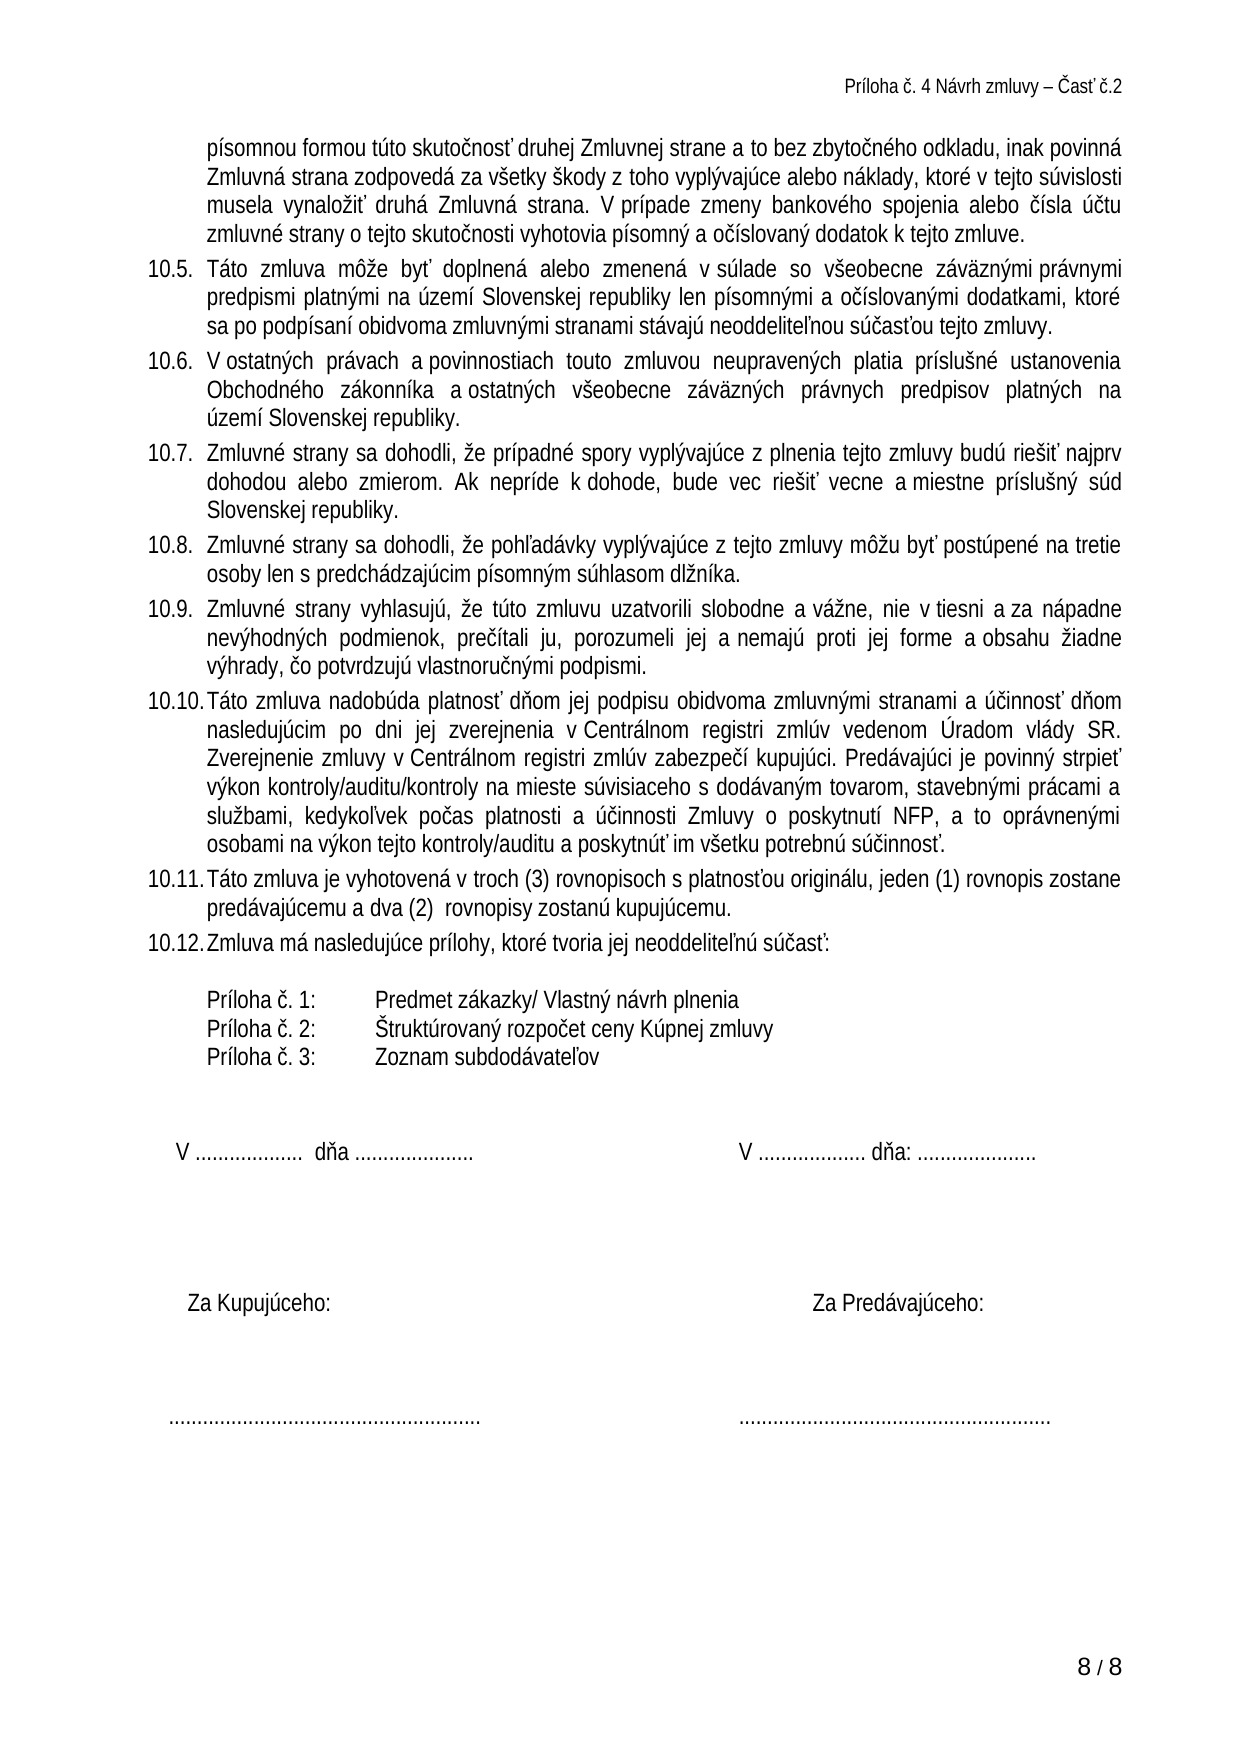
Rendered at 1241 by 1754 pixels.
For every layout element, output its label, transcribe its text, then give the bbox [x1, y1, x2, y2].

text ....................................................... ....................................................... [148, 1401, 1122, 1430]
list Táto zmluva nadobúda platnosť dňom jej podpisu obidvoma zmluvnými stranami a účinnosť dňom nasledujúcim po dni jej zverejnenia v Centrálnom registri zmlúv vedenom Úradom vlády SR. Zverejnenie zmluvy v Centrálnom registri zmlúv zabezpečí kupujúci. Predávajúci je povinný strpieť výkon kontroly/auditu/kontroly na mieste súvisiaceho s dodávaným tovarom, stavebnými prácami a službami, kedykoľvek počas platnosti a účinnosti Zmluvy o poskytnutí NFP, a to oprávnenými osobami na výkon tejto kontroly/auditu a poskytnúť im všetku potrebnú súčinnosť. [148, 686, 1122, 858]
list Táto zmluva môže byť doplnená alebo zmenená v súlade so všeobecne záväznými právnymi predpismi platnými na území Slovenskej republiky len písomnými a očíslovanými dodatkami, ktoré sa po podpísaní obidvoma zmluvnými stranami stávajú neoddeliteľnou súčasťou tejto zmluvy. [148, 254, 1122, 340]
text V ................... dňa ..................... V ................... dňa: ..................... [148, 1137, 1122, 1166]
list Zmluvné strany vyhlasujú, že túto zmluvu uzatvorili slobodne a vážne, nie v tiesni a za nápadne nevýhodných podmienok, prečítali ju, porozumeli jej a nemajú proti jej forme a obsahu žiadne výhrady, čo potvrdzujú vlastnoručnými podpismi. [148, 594, 1122, 680]
list Príloha č. 2: Štruktúrovaný rozpočet ceny Kúpnej zmluvy [207, 1014, 1122, 1042]
list Zmluvné strany sa dohodli, že pohľadávky vyplývajúce z tejto zmluvy môžu byť postúpené na tretie osoby len s predchádzajúcim písomným súhlasom dlžníka. [148, 530, 1122, 588]
list Príloha č. 1: Predmet zákazky/ Vlastný návrh plnenia [207, 985, 1122, 1014]
list Táto zmluva je vyhotovená v troch (3) rovnopisoch s platnosťou originálu, jeden (1) rovnopis zostane predávajúcemu a dva (2) rovnopisy zostanú kupujúcemu. [148, 864, 1122, 921]
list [148, 133, 1122, 247]
list Príloha č. 3: Zoznam subdodávateľov [207, 1042, 1122, 1071]
list Zmluva má nasledujúce prílohy, ktoré tvoria jej neoddeliteľnú súčasť: [148, 928, 1122, 956]
list Zmluvné strany sa dohodli, že prípadné spory vyplývajúce z plnenia tejto zmluvy budú riešiť najprv dohodou alebo zmierom. Ak nepríde k dohode, bude vec riešiť vecne a miestne príslušný súd Slovenskej republiky. [148, 438, 1122, 524]
text Za Kupujúceho: Za Predávajúceho: [148, 1288, 1122, 1317]
list V ostatných právach a povinnostiach touto zmluvou neupravených platia príslušné ustanovenia Obchodného zákonníka a ostatných všeobecne záväzných právnych predpisov platných na území Slovenskej republiky. [148, 346, 1122, 432]
